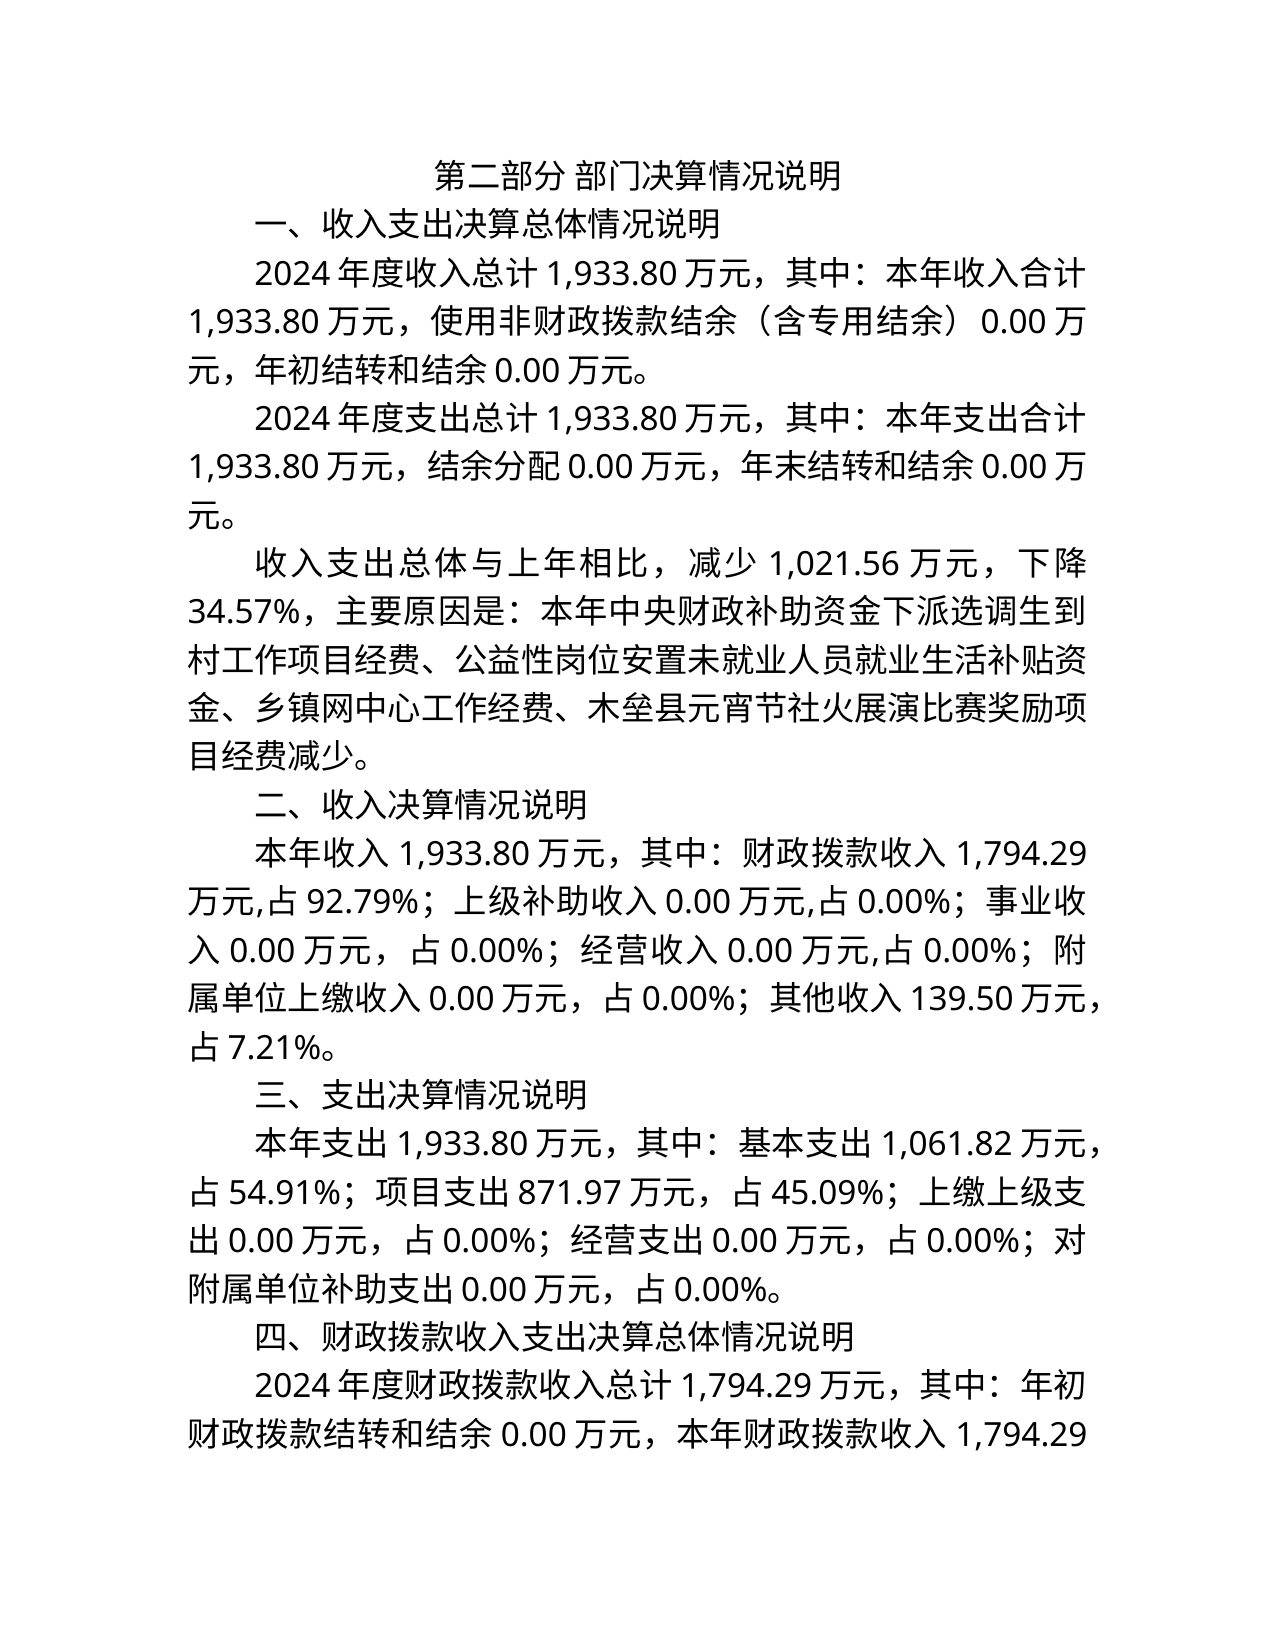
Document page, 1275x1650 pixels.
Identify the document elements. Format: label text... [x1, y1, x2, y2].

text 第二部分 部门决算情况说明 [187, 150, 1087, 198]
text 本年支出1,933.80万元，其中：基本支出1,061.82万元，占54.91%；项目支出871.97万元，占45.09%；上缴上级支出0.00万元，占0.00%；经营支出0.00万元，占0.00%；对附属单位补助支出0.00万元，占0.00%。 [187, 1117, 1087, 1311]
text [187, 1359, 1087, 1456]
text 本年收入1,933.80万元，其中：财政拨款收入1,794.29万元,占92.79%；上级补助收入0.00万元,占0.00%；事业收入0.00万元，占0.00%；经营收入0.00万元,占0.00%；附属单位上缴收入0.00万元，占0.00%；其他收入139.50万元，占7.21%。 [187, 827, 1087, 1069]
text 收入支出总体与上年相比，减少1,021.56万元，下降34.57%，主要原因是：本年中央财政补助资金下派选调生到村工作项目经费、公益性岗位安置未就业人员就业生活补贴资金、乡镇网中心工作经费、木垒县元宵节社火展演比赛奖励项目经费减少。 [187, 537, 1087, 778]
text 四、财政拨款收入支出决算总体情况说明 [187, 1311, 1087, 1359]
text 2024年度支出总计1,933.80万元，其中：本年支出合计1,933.80万元，结余分配0.00万元，年末结转和结余0.00万元。 [187, 392, 1087, 537]
text 2024年度收入总计1,933.80万元，其中：本年收入合计1,933.80万元，使用非财政拨款结余（含专用结余）0.00万元，年初结转和结余0.00万元。 [187, 246, 1087, 392]
text 二、收入决算情况说明 [187, 778, 1087, 827]
text 三、支出决算情况说明 [187, 1069, 1087, 1117]
text 一、收入支出决算总体情况说明 [187, 198, 1087, 246]
